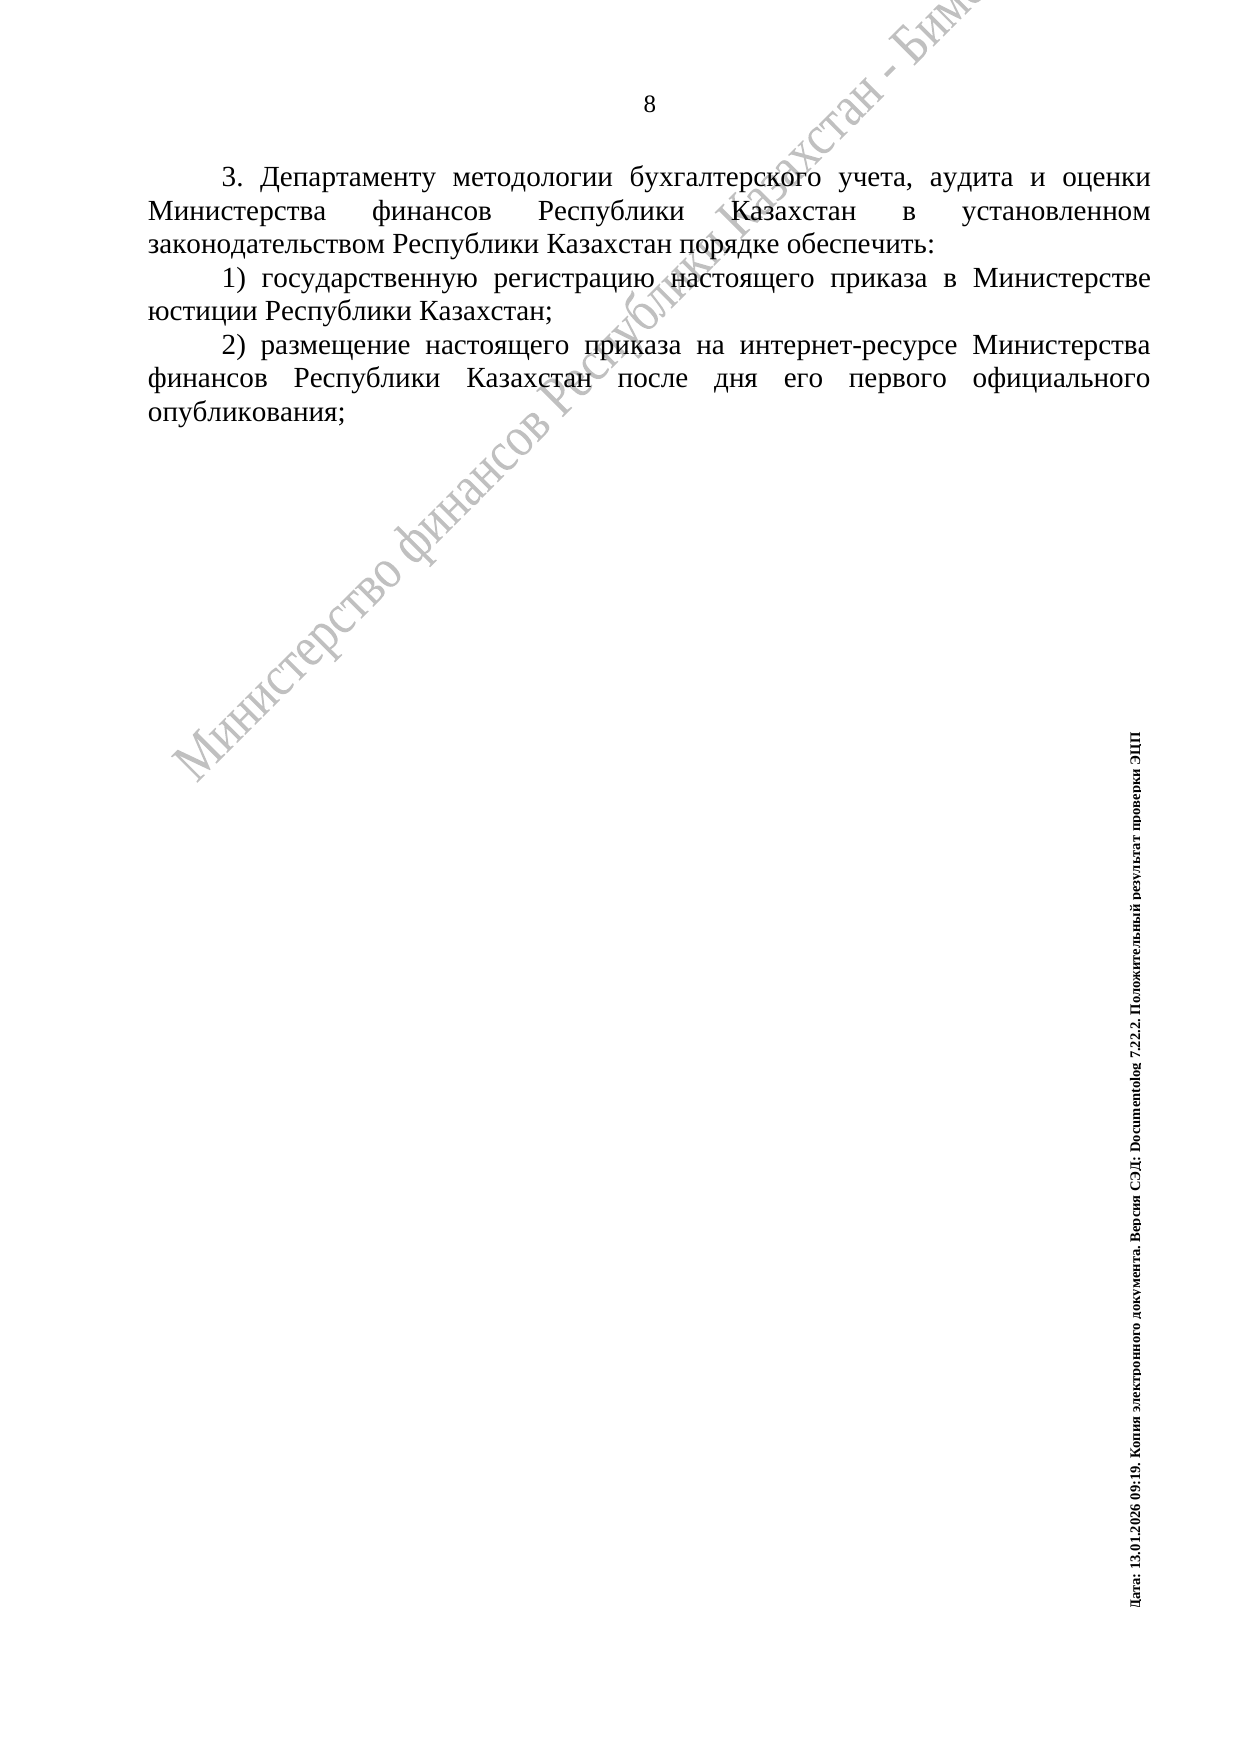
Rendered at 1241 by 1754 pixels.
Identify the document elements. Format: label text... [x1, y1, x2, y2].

text 1) государственную регистрацию настоящего приказа в Министерстве юстиции Республики Казахстан; [148, 260, 1152, 327]
text 3. Департаменту методологии бухгалтерского учета, аудита и оценки Министерства финансов Республики Казахстан в установленном законодательством Республики Казахстан порядке обеспечить: [148, 159, 1152, 260]
text 2) размещение настоящего приказа на интернет-ресурсе Министерства финансов Республики Казахстан после дня его первого официального опубликования; [148, 327, 1152, 427]
